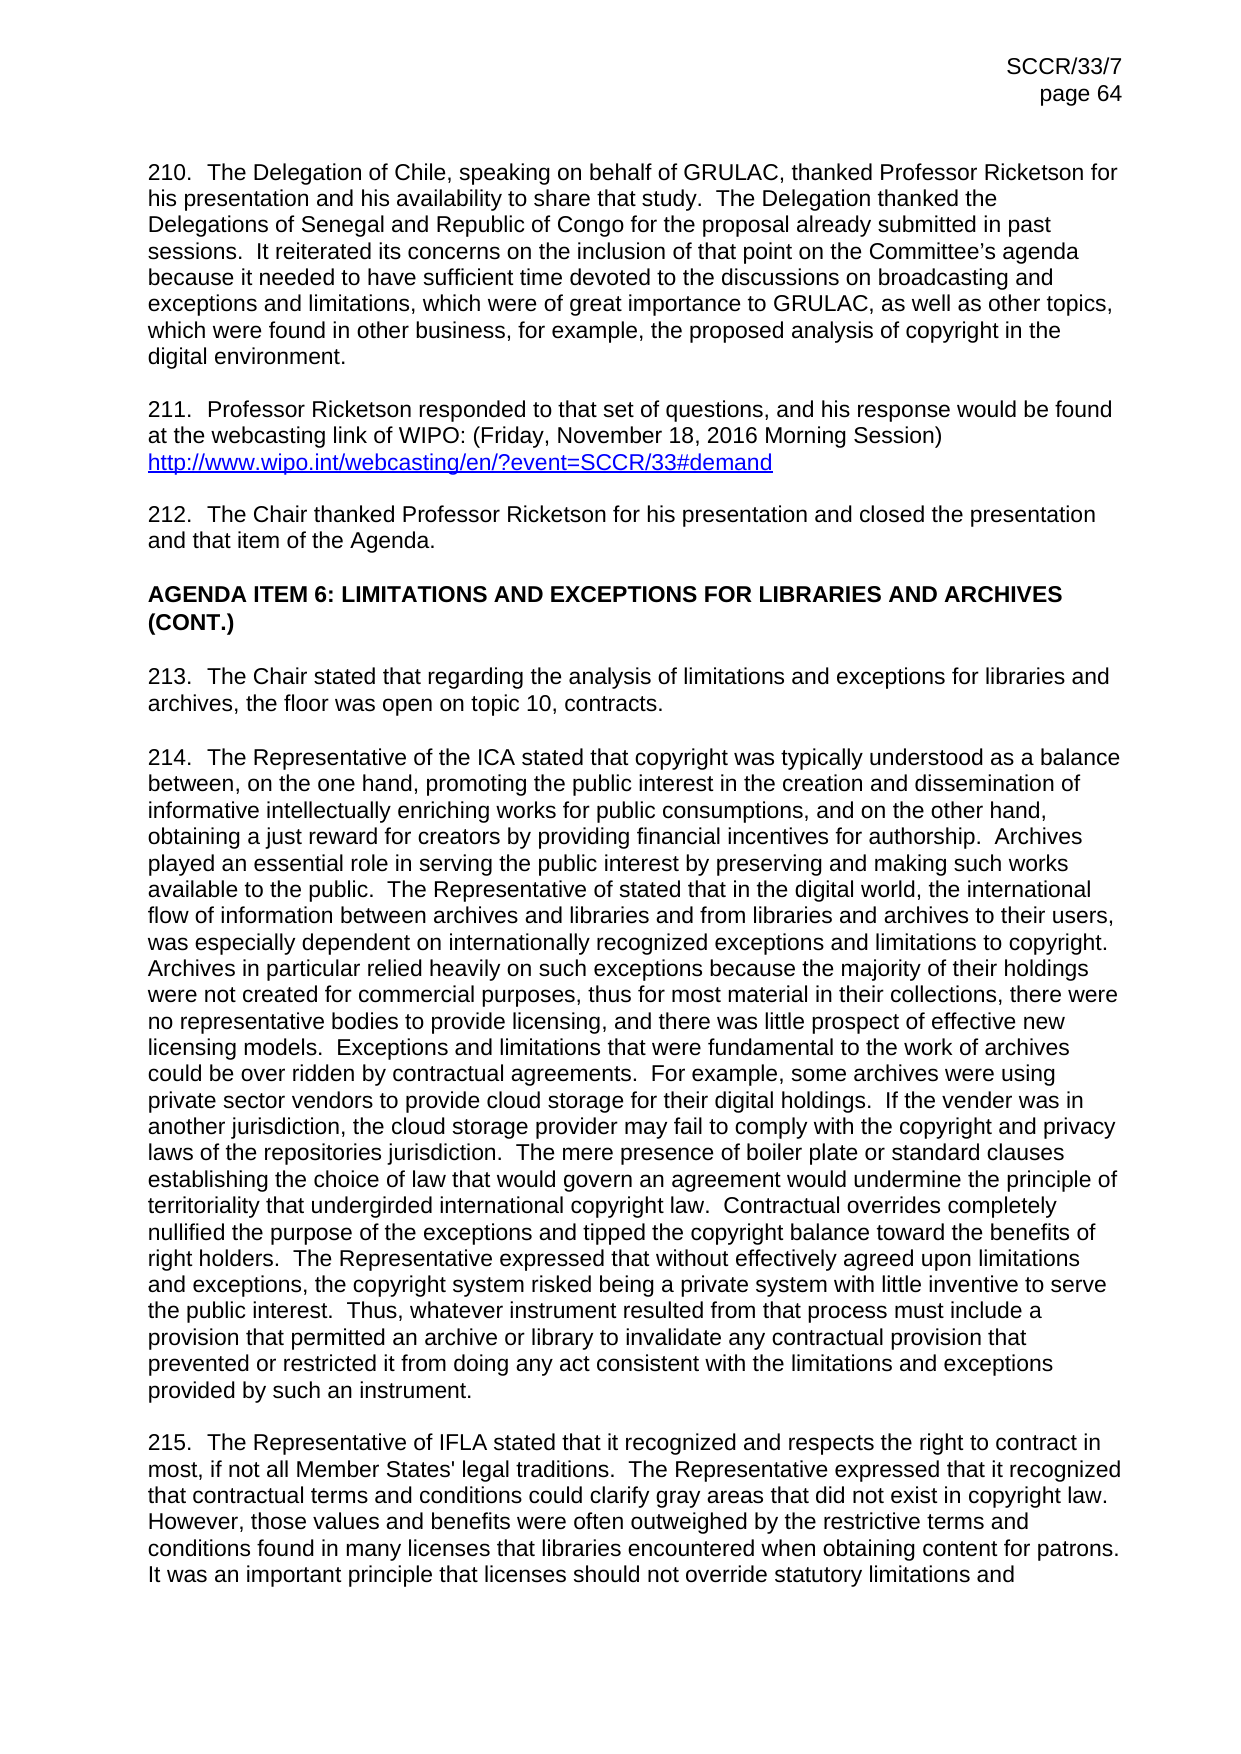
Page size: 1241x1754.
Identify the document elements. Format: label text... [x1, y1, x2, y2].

text AGENDA ITEM 6: LIMITATIONS AND EXCEPTIONS FOR LIBRARIES AND ARCHIVES (CONT.) [148, 580, 1122, 635]
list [148, 1429, 1122, 1587]
list The Chair thanked Professor Ricketson for his presentation and closed the presentation and that item of the Agenda. [148, 501, 1122, 554]
list The Delegation of Chile, speaking on behalf of GRULAC, thanked Professor Ricketson for his presentation and his availability to share that study. The Delegation thanked the Delegations of Senegal and Republic of Congo for the proposal already submitted in past sessions. It reiterated its concerns on the inclusion of that point on the Committee’s agenda because it needed to have sufficient time devoted to the discussions on broadcasting and exceptions and limitations, which were of great importance to GRULAC, as well as other topics, which were found in other business, for example, the proposed analysis of copyright in the digital environment. [148, 158, 1122, 369]
list Professor Ricketson responded to that set of questions, and his response would be found at the webcasting link of WIPO: (Friday, November 18, 2016 Morning Session) http://www.wipo.int/webcasting/en/?event=SCCR/33#demand [148, 396, 1122, 475]
list The Representative of the ICA stated that copyright was typically understood as a balance between, on the one hand, promoting the public interest in the creation and dissemination of informative intellectually enriching works for public consumptions, and on the other hand, obtaining a just reward for creators by providing financial incentives for authorship. Archives played an essential role in serving the public interest by preserving and making such works available to the public. The Representative of stated that in the digital world, the international flow of information between archives and libraries and from libraries and archives to their users, was especially dependent on internationally recognized exceptions and limitations to copyright. Archives in particular relied heavily on such exceptions because the majority of their holdings were not created for commercial purposes, thus for most material in their collections, there were no representative bodies to provide licensing, and there was little prospect of effective new licensing models. Exceptions and limitations that were fundamental to the work of archives could be over ridden by contractual agreements. For example, some archives were using private sector vendors to provide cloud storage for their digital holdings. If the vender was in another jurisdiction, the cloud storage provider may fail to comply with the copyright and privacy laws of the repositories jurisdiction. The mere presence of boiler plate or standard clauses establishing the choice of law that would govern an agreement would undermine the principle of territoriality that undergirded international copyright law. Contractual overrides completely nullified the purpose of the exceptions and tipped the copyright balance toward the benefits of right holders. The Representative expressed that without effectively agreed upon limitations and exceptions, the copyright system risked being a private system with little inventive to serve the public interest. Thus, whatever instrument resulted from that process must include a provision that permitted an archive or library to invalidate any contractual provision that prevented or restricted it from doing any act consistent with the limitations and exceptions provided by such an instrument. [148, 744, 1122, 1403]
list The Chair stated that regarding the analysis of limitations and exceptions for libraries and archives, the floor was open on topic 10, contracts. [148, 662, 1122, 717]
